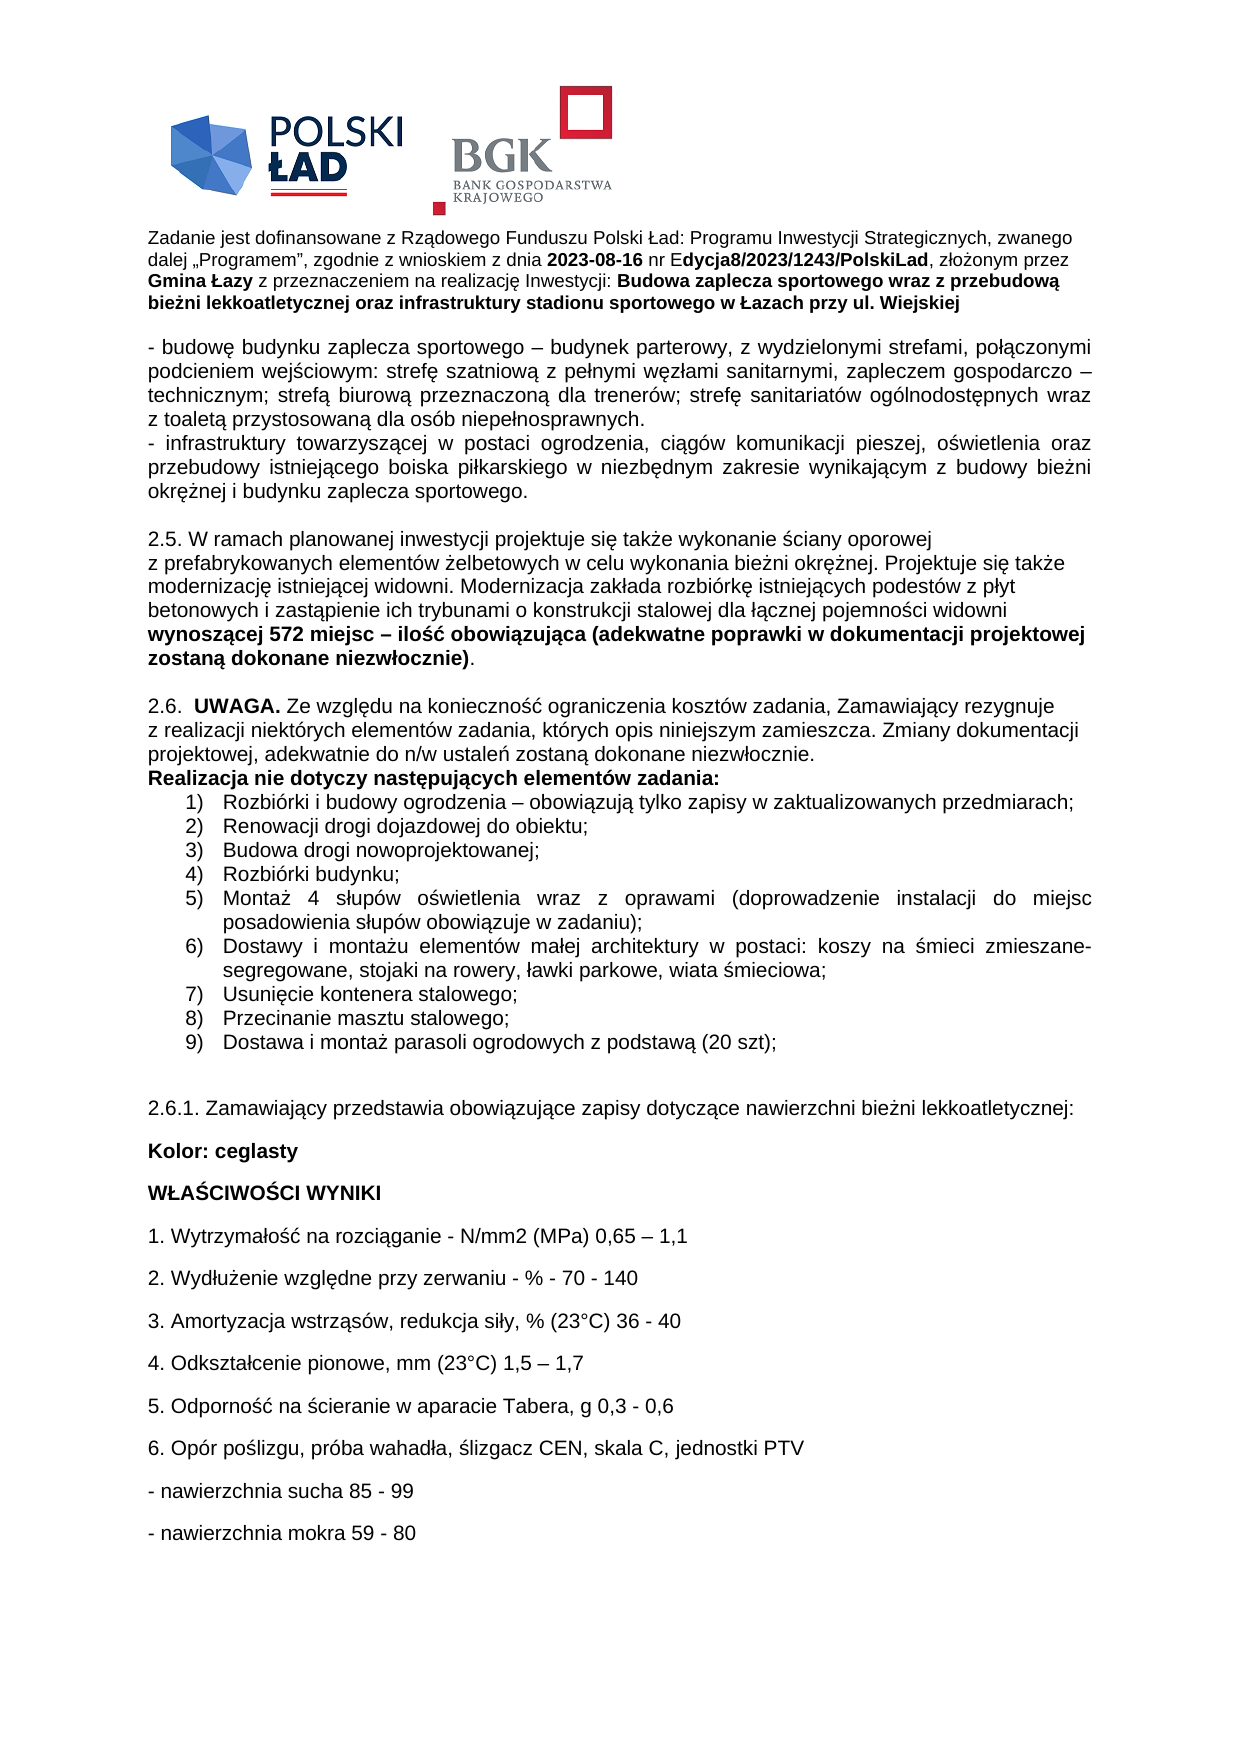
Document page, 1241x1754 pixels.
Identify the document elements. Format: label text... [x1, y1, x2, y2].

list Rozbiórki budynku; [185, 862, 1093, 886]
text 1. Wytrzymałość na rozciąganie - N/mm2 (MPa) 0,65 – 1,1 [148, 1223, 1093, 1247]
list Usunięcie kontenera stalowego; [185, 982, 1093, 1006]
list Przecinanie masztu stalowego; [185, 1006, 1093, 1029]
list Rozbiórki i budowy ogrodzenia – obowiązują tylko zapisy w zaktualizowanych przedmiarach; [185, 790, 1093, 814]
text 2. Wydłużenie względne przy zerwaniu - % - 70 - 140 [148, 1266, 1093, 1290]
list Montaż 4 słupów oświetlenia wraz z oprawami (doprowadzenie instalacji do miejsc posadowienia słupów obowiązuje w zadaniu); [185, 886, 1093, 934]
list Budowa drogi nowoprojektowanej; [185, 838, 1093, 862]
text 2.6. UWAGA. Ze względu na konieczność ograniczenia kosztów zadania, Zamawiający rezygnuje z realizacji niektórych elementów zadania, których opis niniejszym zamieszcza. Zmiany dokumentacji projektowej, adekwatnie do n/w ustaleń zostaną dokonane niezwłocznie. [148, 694, 1093, 766]
list Renowacji drogi dojazdowej do obiektu; [185, 814, 1093, 838]
text Kolor: ceglasty [148, 1138, 1093, 1162]
list Dostawy i montażu elementów małej architektury w postaci: koszy na śmieci zmieszane-segregowane, stojaki na rowery, ławki parkowe, wiata śmieciowa; [185, 934, 1093, 982]
text - nawierzchnia sucha 85 - 99 [148, 1478, 1093, 1502]
text - infrastruktury towarzyszącej w postaci ogrodzenia, ciągów komunikacji pieszej, oświetlenia oraz przebudowy istniejącego boiska piłkarskiego w niezbędnym zakresie wynikającym z budowy bieżni okrężnej i budynku zaplecza sportowego. [148, 431, 1093, 502]
text 2.6.1. Zamawiający przedstawia obowiązujące zapisy dotyczące nawierzchni bieżni lekkoatletycznej: [148, 1096, 1093, 1120]
text 2.5. W ramach planowanej inwestycji projektuje się także wykonanie ściany oporowej z prefabrykowanych elementów żelbetowych w celu wykonania bieżni okrężnej. Projektuje się także modernizację istniejącej widowni. Modernizacja zakłada rozbiórkę istniejących podestów z płyt betonowych i zastąpienie ich trybunami o konstrukcji stalowej dla łącznej pojemności widowni wynoszącej 572 miejsc – ilość obowiązująca (adekwatne poprawki w dokumentacji projektowej zostaną dokonane niezwłocznie). [148, 526, 1093, 670]
text 3. Amortyzacja wstrząsów, redukcja siły, % (23°C) 36 - 40 [148, 1308, 1093, 1332]
text - budowę budynku zaplecza sportowego – budynek parterowy, z wydzielonymi strefami, połączonymi podcieniem wejściowym: strefę szatniową z pełnymi węzłami sanitarnymi, zapleczem gospodarczo – technicznym; strefą biurową przeznaczoną dla trenerów; strefę sanitariatów ogólnodostępnych wraz z toaletą przystosowaną dla osób niepełnosprawnych. [148, 335, 1093, 431]
text - nawierzchnia mokra 59 - 80 [148, 1521, 1093, 1545]
text Realizacja nie dotyczy następujących elementów zadania: [148, 766, 1093, 790]
text 5. Odporność na ścieranie w aparacie Tabera, g 0,3 - 0,6 [148, 1393, 1093, 1417]
text WŁAŚCIWOŚCI WYNIKI [148, 1181, 1093, 1205]
list Dostawa i montaż parasoli ogrodowych z podstawą (20 szt); [185, 1029, 1093, 1053]
text 6. Opór poślizgu, próba wahadła, ślizgacz CEN, skala C, jednostki PTV [148, 1436, 1093, 1460]
text 4. Odkształcenie pionowe, mm (23°C) 1,5 – 1,7 [148, 1351, 1093, 1375]
